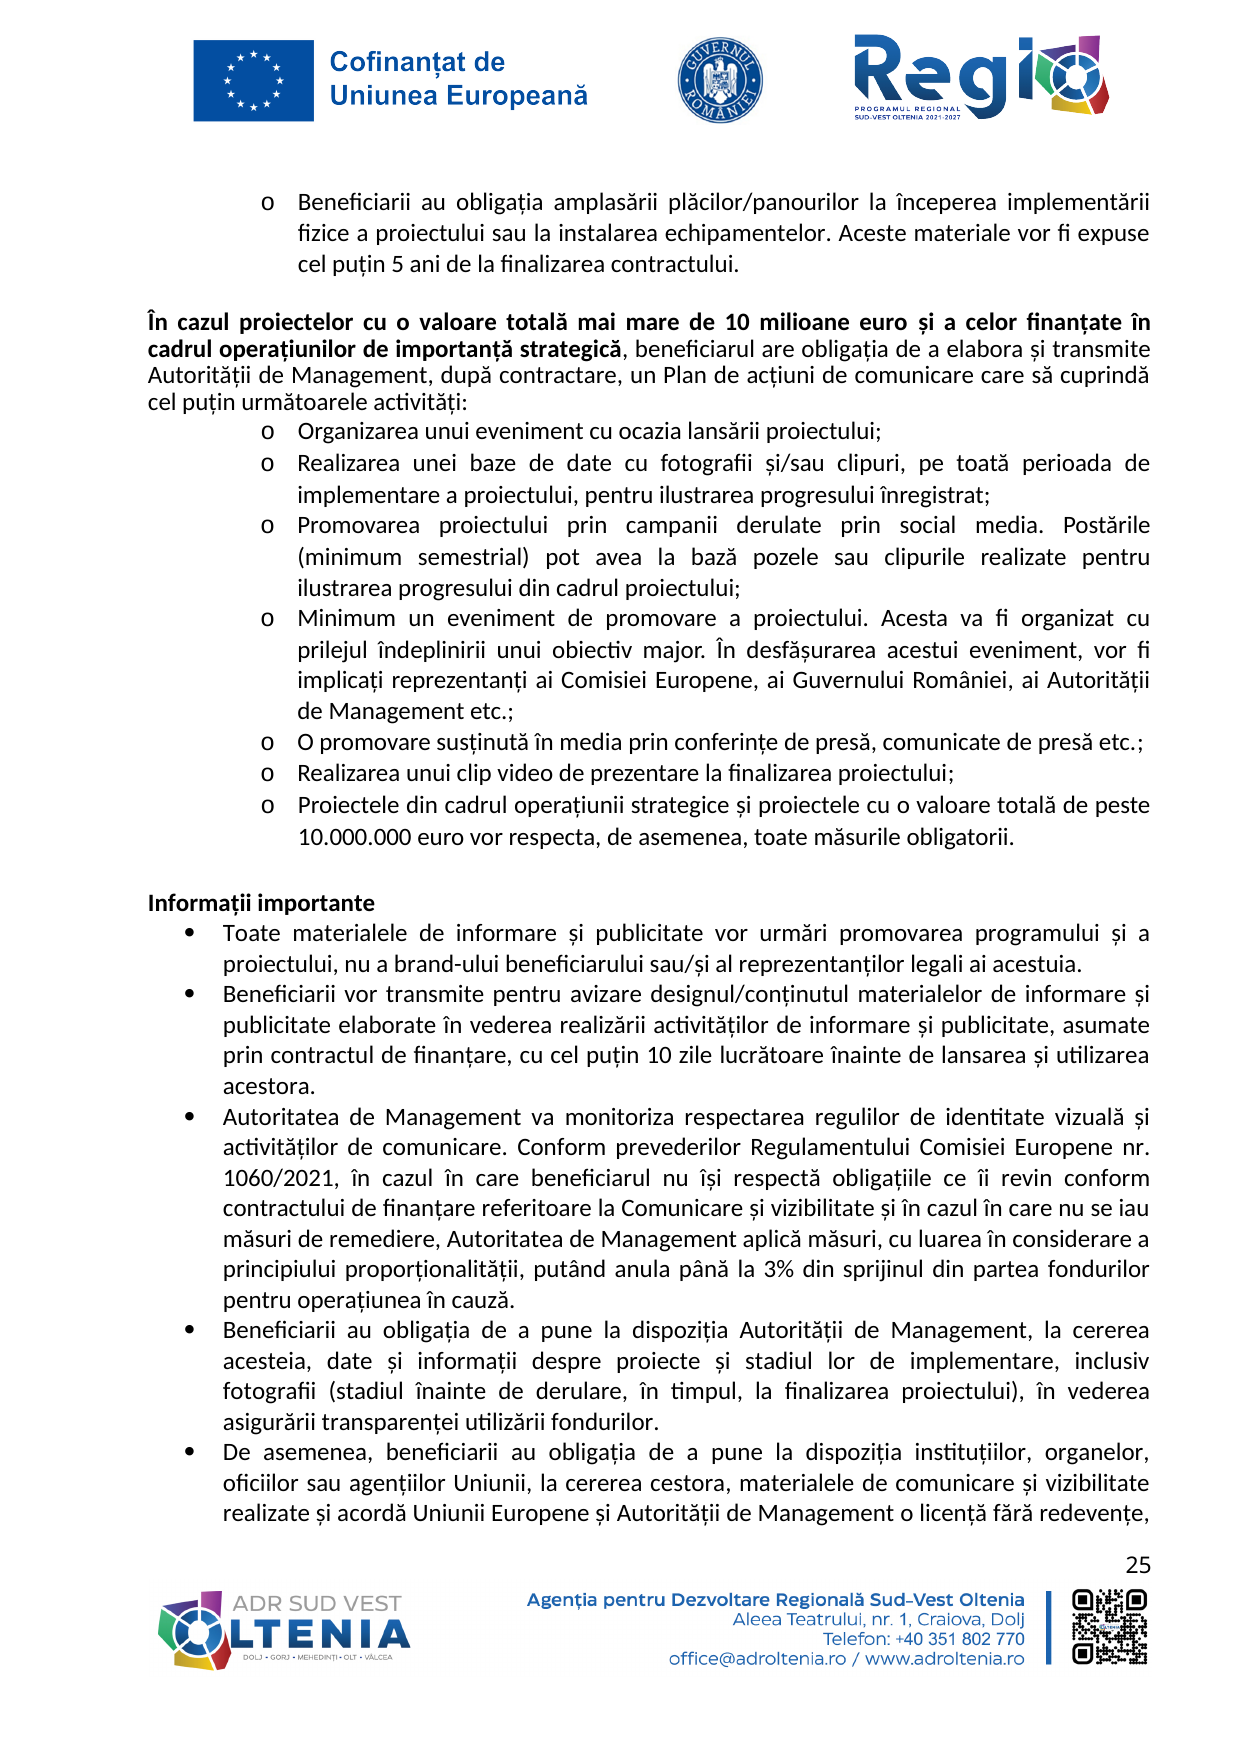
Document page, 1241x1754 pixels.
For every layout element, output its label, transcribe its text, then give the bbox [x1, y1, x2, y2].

list Autoritatea de Management va monitoriza respectarea regulilor de identitate vizuală și activităților de comunicare. Conform prevederilor Regulamentului Comisiei Europene nr. 1060/2021, în cazul în care beneficiarul nu își respectă obligațiile ce îi revin conform contractului de finanțare referitoare la Comunicare și vizibilitate și în cazul în care nu se iau măsuri de remediere, Autoritatea de Management aplică măsuri, cu luarea în considerare a principiului proporționalității, putând anula până la 3% din sprijinul din partea fondurilor pentru operațiunea în cauză. [185, 1101, 1152, 1314]
list Realizarea unei baze de date cu fotografii și/sau clipuri, pe toată perioada de implementare a proiectului, pentru ilustrarea progresului înregistrat; [260, 447, 1152, 509]
picture [674, 35, 768, 125]
text Informații importante [148, 887, 1152, 918]
list Organizarea unui eveniment cu ocazia lansării proiectului; [260, 415, 1152, 447]
picture [148, 1579, 1152, 1677]
list Realizarea unui clip video de prezentare la finalizarea proiectului; [260, 757, 1152, 789]
list Minimum un eveniment de promovare a proiectului. Acesta va fi organizat cu prilejul îndeplinirii unui obiectiv major. În desfășurarea acestui eveniment, vor fi implicați reprezentanți ai Comisiei Europene, ai Guvernului României, ai Autorității de Management etc.; [260, 602, 1152, 726]
picture [188, 35, 590, 125]
text În cazul proiectelor cu o valoare totală mai mare de 10 milioane euro și a celor finanțate în cadrul operațiunilor de importanță strategică, beneficiarul are obligația de a elabora și transmite Autorității de Management, după contractare, un Plan de acțiuni de comunicare care să cuprindă cel puțin următoarele activități: [148, 309, 1152, 415]
list Proiectele din cadrul operațiunii strategice și proiectele cu o valoare totală de peste 10.000.000 euro vor respecta, de asemenea, toate măsurile obligatorii. [260, 789, 1152, 851]
list Toate materialele de informare și publicitate vor urmări promovarea programului și a proiectului, nu a brand-ului beneficiarului sau/și al reprezentanților legali ai acestuia. [185, 918, 1152, 979]
list Beneficiarii vor transmite pentru avizare designul/conținutul materialelor de informare și publicitate elaborate în vederea realizării activităților de informare și publicitate, asumate prin contractul de finanțare, cu cel puțin 10 zile lucrătoare înainte de lansarea și utilizarea acestora. [185, 979, 1152, 1101]
list Beneficiarii au obligația amplasării plăcilor/panourilor la începerea implementării fizice a proiectului sau la instalarea echipamentelor. Aceste materiale vor fi expuse cel puțin 5 ani de la finalizarea contractului. [260, 186, 1152, 279]
list Promovarea proiectului prin campanii derulate prin social media. Postările (minimum semestrial) pot avea la bază pozele sau clipurile realizate pentru ilustrarea progresului din cadrul proiectului; [260, 509, 1152, 602]
list Beneficiarii au obligația de a pune la dispoziția Autorității de Management, la cererea acesteia, date și informații despre proiecte și stadiul lor de implementare, inclusiv fotografii (stadiul înainte de derulare, în timpul, la finalizarea proiectului), în vederea asigurării transparenței utilizării fondurilor. [185, 1314, 1152, 1436]
picture [852, 33, 1111, 123]
list O promovare susținută în media prin conferințe de presă, comunicate de presă etc.; [260, 726, 1152, 757]
